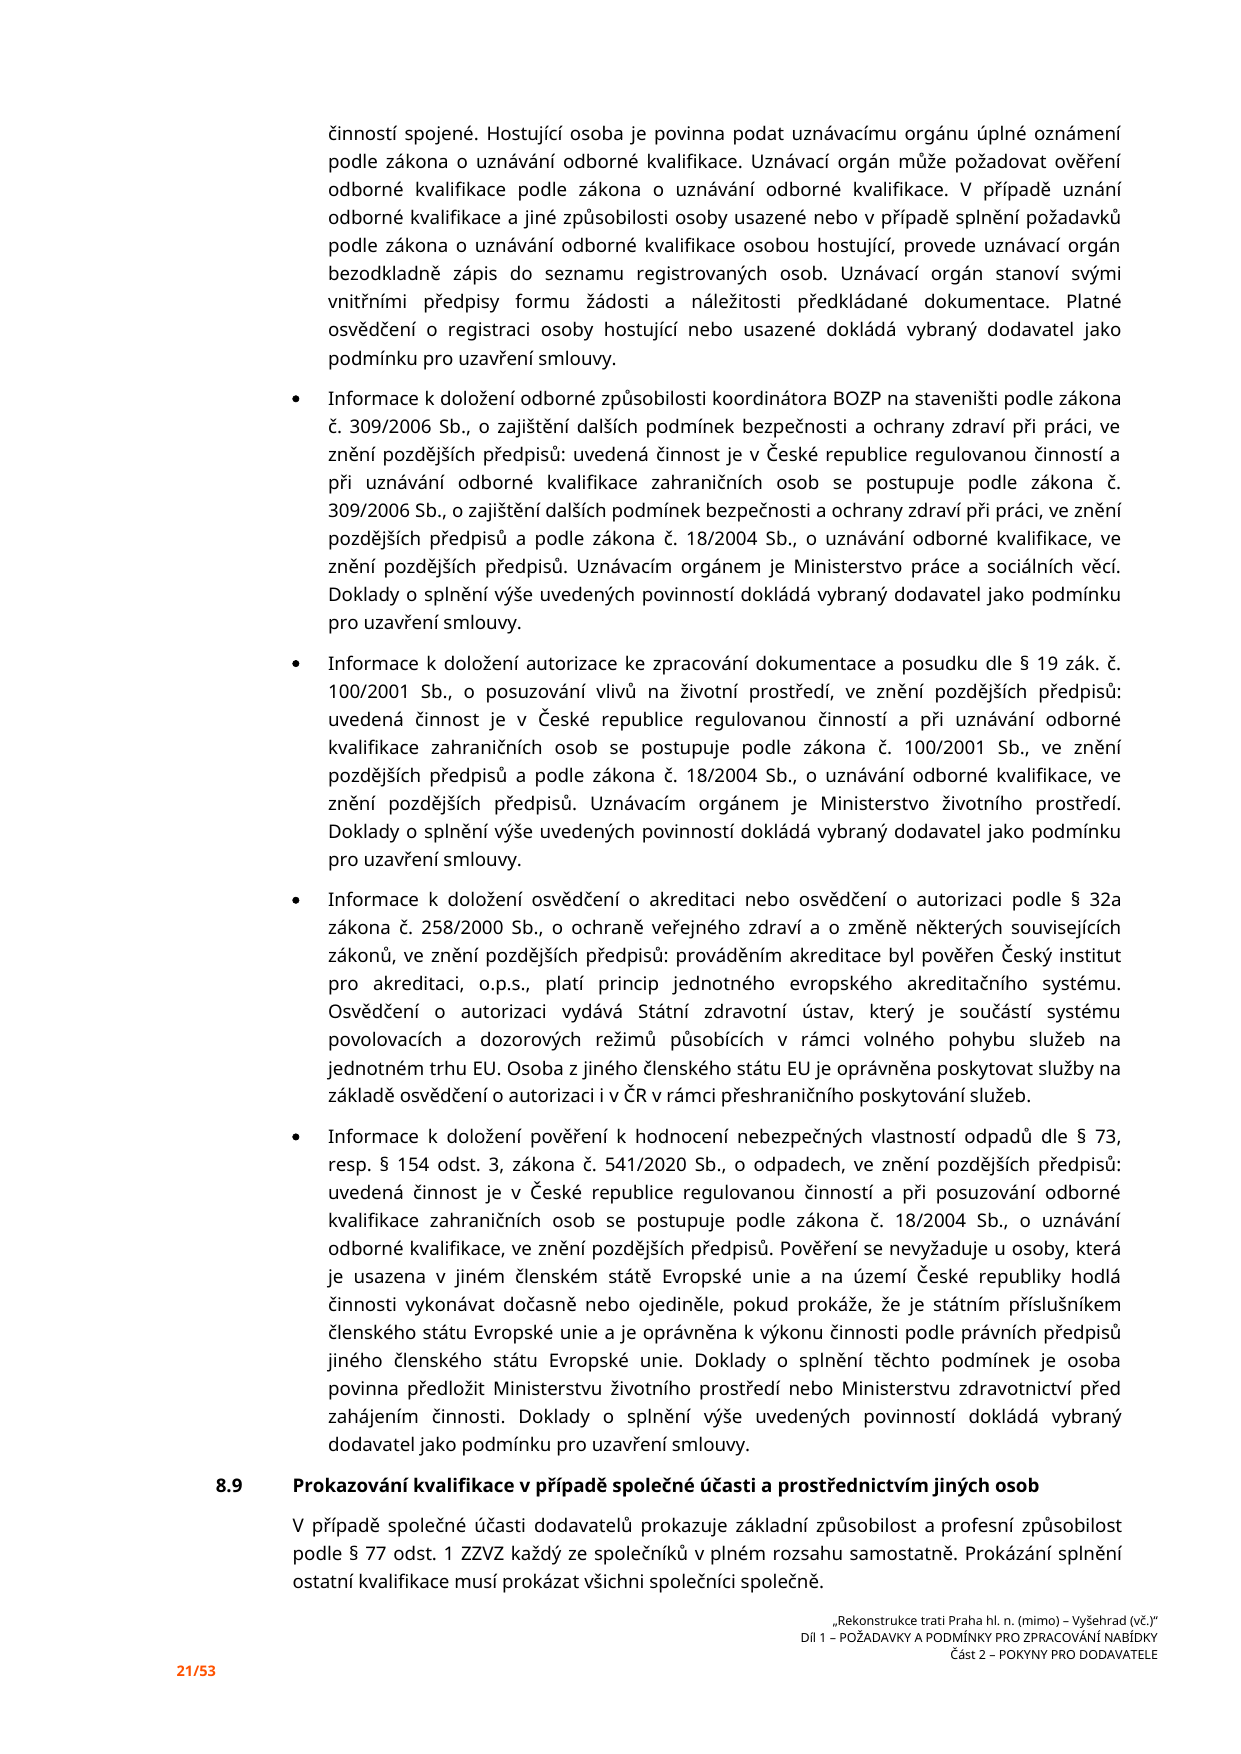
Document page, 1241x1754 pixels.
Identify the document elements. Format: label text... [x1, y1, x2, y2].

text Informace k doložení odborné způsobilosti koordinátora BOZP na staveništi podle zákona č. 309/2006 Sb., o zajištění dalších podmínek bezpečnosti a ochrany zdraví při práci, ve znění pozdějších předpisů: uvedená činnost je v České republice regulovanou činností a při uznávání odborné kvalifikace zahraničních osob se postupuje podle zákona č. 309/2006 Sb., o zajištění dalších podmínek bezpečnosti a ochrany zdraví při práci, ve znění pozdějších předpisů a podle zákona č. 18/2004 Sb., o uznávání odborné kvalifikace, ve znění pozdějších předpisů. Uznávacím orgánem je Ministerstvo práce a sociálních věcí. Doklady o splnění výše uvedených povinností dokládá vybraný dodavatel jako podmínku pro uzavření smlouvy. [292, 385, 1122, 635]
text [292, 121, 1122, 370]
text Informace k doložení osvědčení o akreditaci nebo osvědčení o autorizaci podle § 32a zákona č. 258/2000 Sb., o ochraně veřejného zdraví a o změně některých souvisejících zákonů, ve znění pozdějších předpisů: prováděním akreditace byl pověřen Český institut pro akreditaci, o.p.s., platí princip jednotného evropského akreditačního systému. Osvědčení o autorizaci vydává Státní zdravotní ústav, který je součástí systému povolovacích a dozorových režimů působících v rámci volného pohybu služeb na jednotném trhu EU. Osoba z jiného členského státu EU je oprávněna poskytovat služby na základě osvědčení o autorizaci i v ČR v rámci přeshraničního poskytování služeb. [292, 887, 1122, 1108]
text V případě společné účasti dodavatelů prokazuje základní způsobilost a profesní způsobilost podle § 77 odst. 1 ZZVZ každý ze společníků v plném rozsahu samostatně. Prokázání splnění ostatní kvalifikace musí prokázat všichni společníci společně. [292, 1513, 1122, 1594]
text Prokazování kvalifikace v případě společné účasti a prostřednictvím jiných osob [216, 1472, 1122, 1498]
text Informace k doložení autorizace ke zpracování dokumentace a posudku dle § 19 zák. č. 100/2001 Sb., o posuzování vlivů na životní prostředí, ve znění pozdějších předpisů: uvedená činnost je v České republice regulovanou činností a při uznávání odborné kvalifikace zahraničních osob se postupuje podle zákona č. 100/2001 Sb., ve znění pozdějších předpisů a podle zákona č. 18/2004 Sb., o uznávání odborné kvalifikace, ve znění pozdějších předpisů. Uznávacím orgánem je Ministerstvo životního prostředí. Doklady o splnění výše uvedených povinností dokládá vybraný dodavatel jako podmínku pro uzavření smlouvy. [292, 650, 1122, 872]
text Informace k doložení pověření k hodnocení nebezpečných vlastností odpadů dle § 73, resp. § 154 odst. 3, zákona č. 541/2020 Sb., o odpadech, ve znění pozdějších předpisů: uvedená činnost je v České republice regulovanou činností a při posuzování odborné kvalifikace zahraničních osob se postupuje podle zákona č. 18/2004 Sb., o uznávání odborné kvalifikace, ve znění pozdějších předpisů. Pověření se nevyžaduje u osoby, která je usazena v jiném členském státě Evropské unie a na území České republiky hodlá činnosti vykonávat dočasně nebo ojediněle, pokud prokáže, že je státním příslušníkem členského státu Evropské unie a je oprávněna k výkonu činnosti podle právních předpisů jiného členského státu Evropské unie. Doklady o splnění těchto podmínek je osoba povinna předložit Ministerstvu životního prostředí nebo Ministerstvu zdravotnictví před zahájením činnosti. Doklady o splnění výše uvedených povinností dokládá vybraný dodavatel jako podmínku pro uzavření smlouvy. [292, 1123, 1122, 1457]
